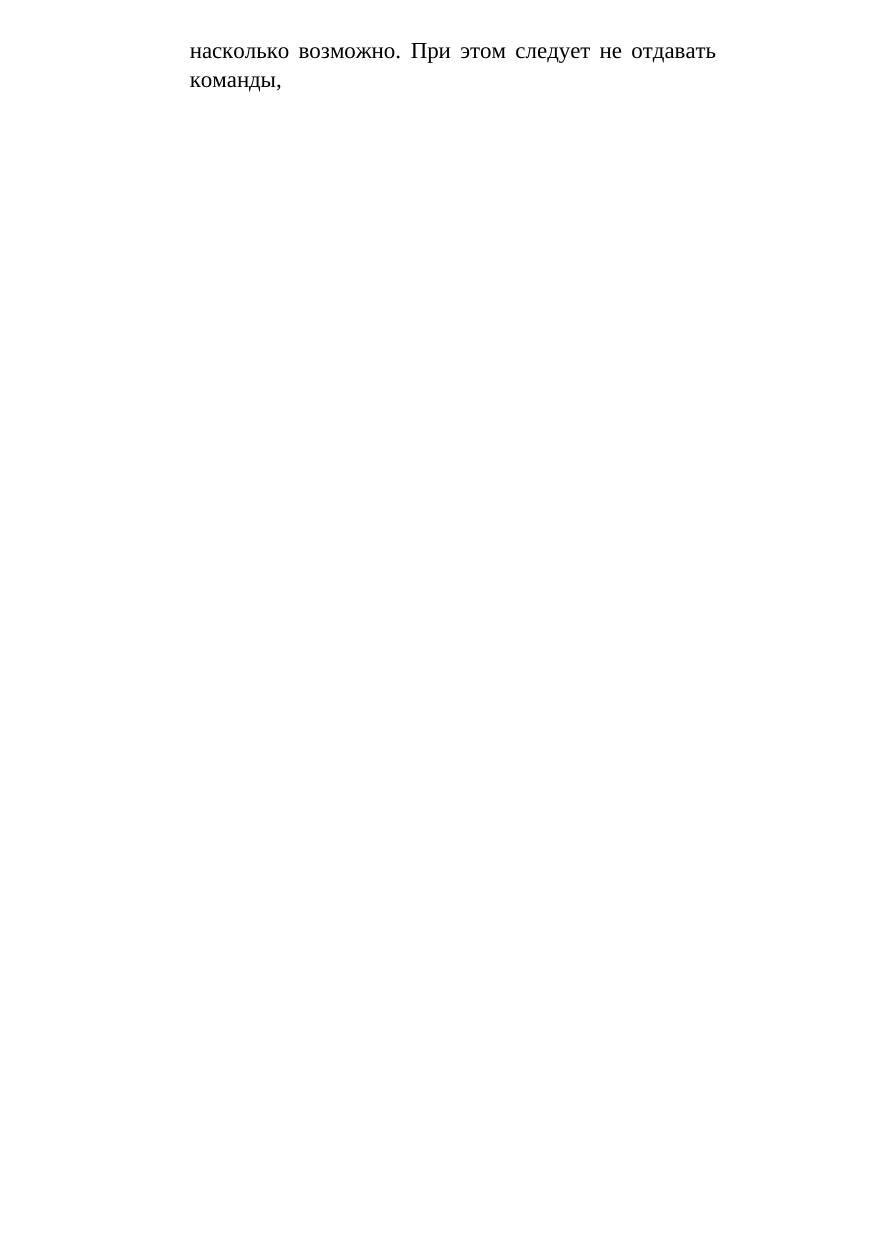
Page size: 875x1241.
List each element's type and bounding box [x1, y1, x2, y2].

list [153, 37, 717, 92]
